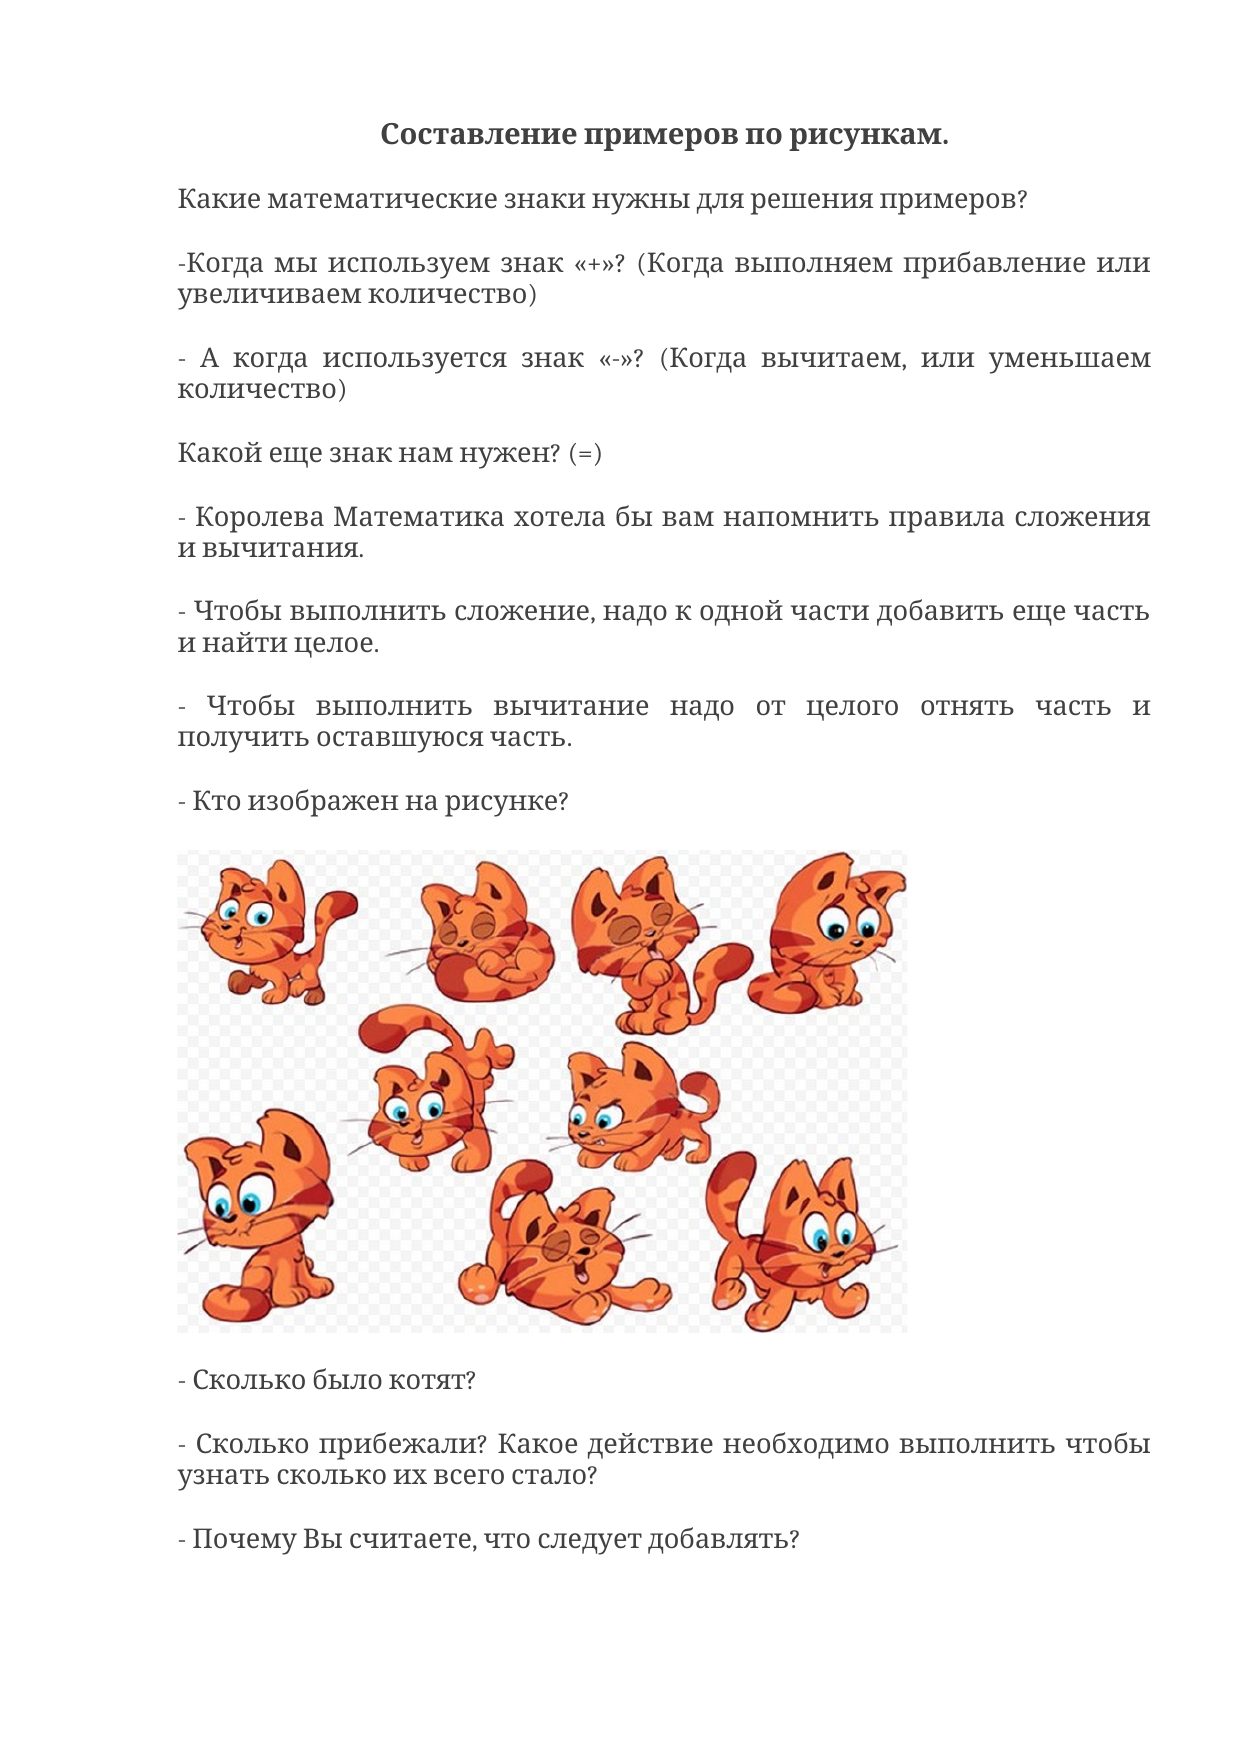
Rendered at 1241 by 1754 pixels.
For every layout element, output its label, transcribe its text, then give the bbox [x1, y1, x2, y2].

text - Чтобы выполнить сложение, надо к одной части добавить еще часть и найти целое. [177, 596, 1152, 659]
text - Кто изображен на рисунке? [177, 786, 1152, 817]
text Какие математические знаки нужны для решения примеров? [177, 184, 1152, 215]
text - Чтобы выполнить вычитание надо от целого отнять часть и получить оставшуюся часть. [177, 691, 1152, 754]
text - А когда используется знак «-»? (Когда вычитаем, или уменьшаем количество) [177, 343, 1152, 405]
picture [177, 850, 908, 1333]
text - Королева Математика хотела бы вам напомнить правила сложения и вычитания. [177, 502, 1152, 564]
text Составление примеров по рисункам. [177, 118, 1152, 152]
text - Сколько прибежали? Какое действие необходимо выполнить чтобы узнать сколько их всего стало? [177, 1429, 1152, 1491]
text -Когда мы используем знак «+»? (Когда выполняем прибавление или увеличиваем количество) [177, 248, 1152, 310]
text - Почему Вы считаете, что следует добавлять? [177, 1524, 1152, 1555]
text - Сколько было котят? [177, 1365, 1152, 1396]
text Какой еще знак нам нужен? (=) [177, 438, 1152, 469]
